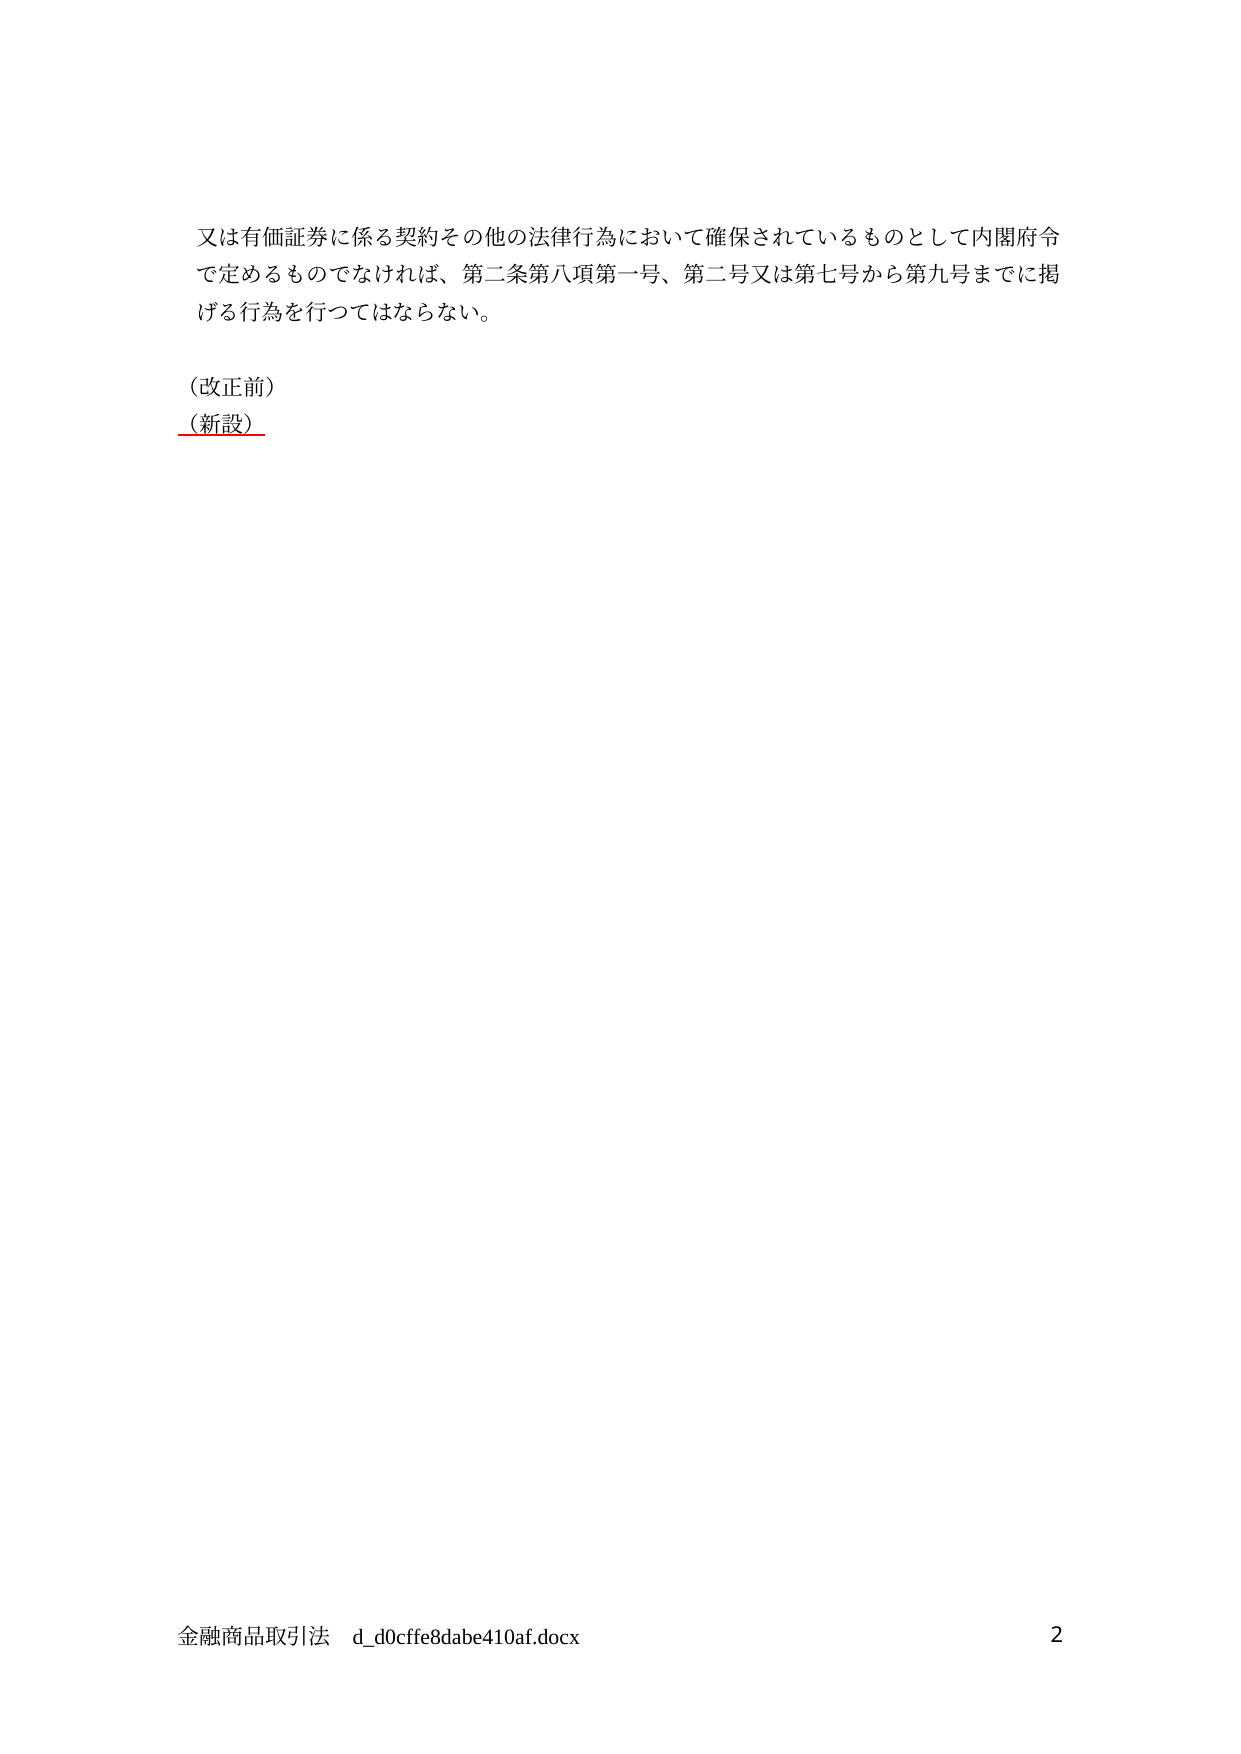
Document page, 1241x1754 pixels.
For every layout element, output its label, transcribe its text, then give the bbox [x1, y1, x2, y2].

text （改正前） [177, 367, 1063, 404]
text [177, 217, 1063, 329]
text （新設） [177, 404, 1063, 442]
